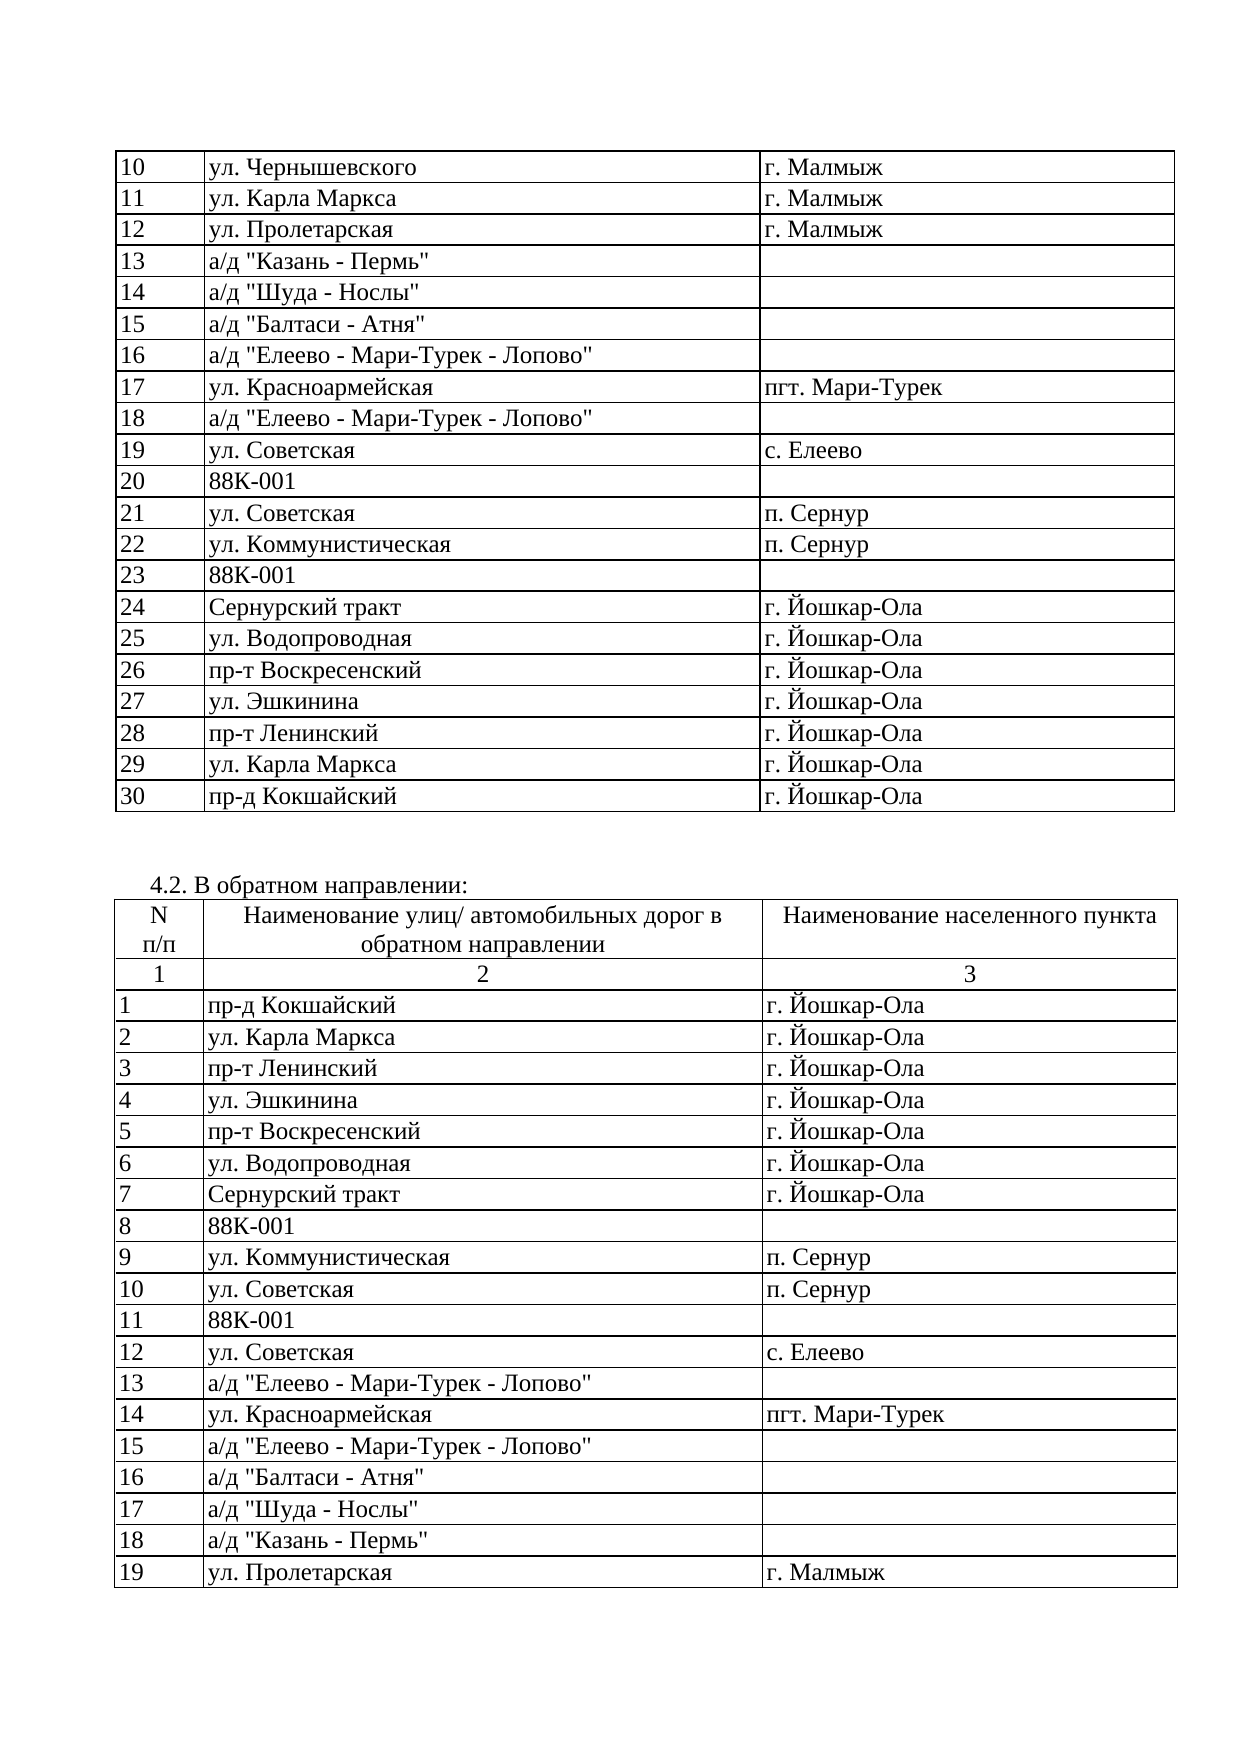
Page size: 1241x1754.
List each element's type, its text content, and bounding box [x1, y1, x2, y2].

table_cell г. Малмыж [761, 215, 1174, 244]
table_cell [763, 1461, 1177, 1492]
table_cell 8 [115, 1210, 203, 1241]
table_cell г. Малмыж [761, 183, 1174, 213]
table_cell 16 [115, 1462, 203, 1492]
table_cell 26 [117, 655, 204, 685]
table_cell пгт. Мари-Турек [761, 372, 1174, 402]
table_cell г. Йошкар-Ола [761, 686, 1174, 716]
table_cell 88К-001 [205, 466, 759, 496]
table_cell пр-т Ленинский [205, 718, 759, 748]
table_cell [763, 1429, 1177, 1461]
table_cell 14 [117, 277, 204, 307]
table_cell 30 [117, 781, 204, 811]
table_cell [763, 1366, 1177, 1398]
table_cell 17 [115, 1493, 203, 1524]
table_cell [763, 1209, 1177, 1241]
table_cell 18 [115, 1525, 203, 1555]
table_cell 88К-001 [204, 1211, 762, 1241]
table_header Наименование населенного пункта [763, 900, 1177, 957]
table_cell 23 [117, 561, 204, 590]
table_cell 3 [115, 1053, 203, 1083]
table_cell ул. Коммунистическая [205, 529, 759, 559]
table_cell г. Йошкар-Ола [761, 781, 1174, 811]
table_cell ул. Водопроводная [205, 623, 759, 653]
table_cell г. Йошкар-Ола [763, 1115, 1177, 1146]
table_cell г. Малмыж [761, 152, 1174, 181]
table_cell а/д "Елеево - Мари-Турек - Лопово" [204, 1368, 762, 1398]
table_cell [761, 561, 1174, 590]
table_cell а/д "Елеево - Мари-Турек - Лопово" [204, 1431, 762, 1461]
table_cell а/д "Елеево - Мари-Турек - Лопово" [205, 340, 759, 370]
table_cell с. Елеево [761, 435, 1174, 464]
table_cell [761, 340, 1174, 370]
table_cell п. Сернур [761, 498, 1174, 527]
table_cell пр-д Кокшайский [204, 991, 762, 1020]
table_cell г. Йошкар-Ола [761, 749, 1174, 779]
table_cell ул. Карла Маркса [205, 749, 759, 779]
table_cell г. Йошкар-Ола [763, 1146, 1177, 1178]
table_cell г. Йошкар-Ола [761, 592, 1174, 622]
table_cell 14 [115, 1399, 203, 1429]
table_cell [763, 1304, 1177, 1335]
text 4.2. В обратном направлении: [150, 870, 1090, 898]
table_cell ул. Красноармейская [205, 372, 759, 402]
table_cell ул. Карла Маркса [204, 1022, 762, 1052]
table_cell г. Йошкар-Ола [763, 989, 1177, 1020]
table_cell [763, 1492, 1177, 1524]
table_cell п. Сернур [763, 1241, 1177, 1272]
table_cell п. Сернур [761, 529, 1174, 559]
table_cell а/д "Шуда - Нослы" [204, 1494, 762, 1524]
table_cell г. Йошкар-Ола [763, 1052, 1177, 1083]
table_header N п/п [115, 900, 203, 957]
table_cell [763, 1524, 1177, 1555]
table_cell 6 [115, 1147, 203, 1178]
table_cell а/д "Казань - Пермь" [204, 1525, 762, 1555]
table_cell 22 [117, 529, 204, 559]
table_cell 10 [117, 152, 204, 181]
table_cell 2 [115, 1021, 203, 1052]
table_cell г. Йошкар-Ола [763, 1178, 1177, 1209]
table_cell 7 [115, 1179, 203, 1209]
table_cell 88К-001 [204, 1305, 762, 1335]
table_cell ул. Коммунистическая [204, 1242, 762, 1272]
table_cell ул. Пролетарская [205, 215, 759, 244]
table_cell а/д "Елеево - Мари-Турек - Лопово" [205, 403, 759, 433]
table_cell 4 [115, 1084, 203, 1115]
table_cell 19 [117, 435, 204, 464]
table_cell 10 [115, 1273, 203, 1303]
table_cell Сернурский тракт [205, 592, 759, 622]
table_cell [761, 466, 1174, 496]
table_cell г. Йошкар-Ола [763, 1020, 1177, 1052]
table_cell [761, 246, 1174, 276]
table_cell [761, 277, 1174, 307]
table_cell ул. Советская [204, 1274, 762, 1303]
table_cell 19 [115, 1556, 203, 1587]
table_cell ул. Советская [204, 1337, 762, 1366]
table_cell 16 [117, 340, 204, 370]
table_cell ул. Эшкинина [204, 1085, 762, 1115]
table_cell 11 [117, 183, 204, 213]
table_cell ул. Красноармейская [204, 1400, 762, 1429]
table_cell г. Йошкар-Ола [761, 623, 1174, 653]
table_cell 12 [117, 215, 204, 244]
table_cell пр-т Воскресенский [205, 655, 759, 685]
table_cell 3 [763, 958, 1177, 989]
table_cell 29 [117, 749, 204, 779]
table_cell а/д "Балтаси - Атня" [205, 309, 759, 339]
table_cell п. Сернур [763, 1272, 1177, 1303]
table_cell пр-т Ленинский [204, 1053, 762, 1083]
table_cell г. Йошкар-Ола [761, 655, 1174, 685]
table_cell 21 [117, 498, 204, 527]
table_cell г. Малмыж [763, 1555, 1177, 1587]
table_cell 13 [117, 246, 204, 276]
table_cell ул. Водопроводная [204, 1148, 762, 1178]
table_cell пр-д Кокшайский [205, 781, 759, 811]
table_cell а/д "Шуда - Нослы" [205, 277, 759, 307]
table_cell ул. Советская [205, 498, 759, 527]
table_cell с. Елеево [763, 1335, 1177, 1366]
table_header Наименование улиц/ автомобильных дорог в обратном направлении [204, 900, 762, 957]
table_cell 9 [115, 1242, 203, 1272]
table_cell 20 [117, 466, 204, 496]
table_cell ул. Пролетарская [204, 1557, 762, 1587]
table_cell пр-т Воскресенский [204, 1116, 762, 1146]
table_cell пгт. Мари-Турек [763, 1398, 1177, 1429]
table_cell 2 [204, 959, 762, 989]
table_cell ул. Карла Маркса [205, 183, 759, 213]
table_cell г. Йошкар-Ола [761, 718, 1174, 748]
table_cell 1 [115, 990, 203, 1020]
table_cell г. Йошкар-Ола [763, 1083, 1177, 1115]
table_cell 15 [115, 1430, 203, 1461]
table_cell 17 [117, 372, 204, 402]
table_cell 1 [115, 959, 203, 989]
table_cell ул. Эшкинина [205, 686, 759, 716]
table_cell ул. Чернышевского [205, 152, 759, 181]
table_cell а/д "Казань - Пермь" [205, 246, 759, 276]
table_cell 12 [115, 1336, 203, 1366]
table_cell 15 [117, 309, 204, 339]
table_cell 18 [117, 403, 204, 433]
table_cell 24 [117, 592, 204, 622]
table_cell 25 [117, 623, 204, 653]
table_cell [761, 309, 1174, 339]
table_cell 5 [115, 1116, 203, 1146]
table_cell 27 [117, 686, 204, 716]
table_cell Сернурский тракт [204, 1179, 762, 1209]
table_cell 13 [115, 1368, 203, 1398]
table_cell [761, 403, 1174, 433]
table_cell 28 [117, 718, 204, 748]
table_cell ул. Советская [205, 435, 759, 464]
table_cell 88К-001 [205, 561, 759, 590]
table_cell а/д "Балтаси - Атня" [204, 1462, 762, 1492]
table_cell 11 [115, 1305, 203, 1335]
